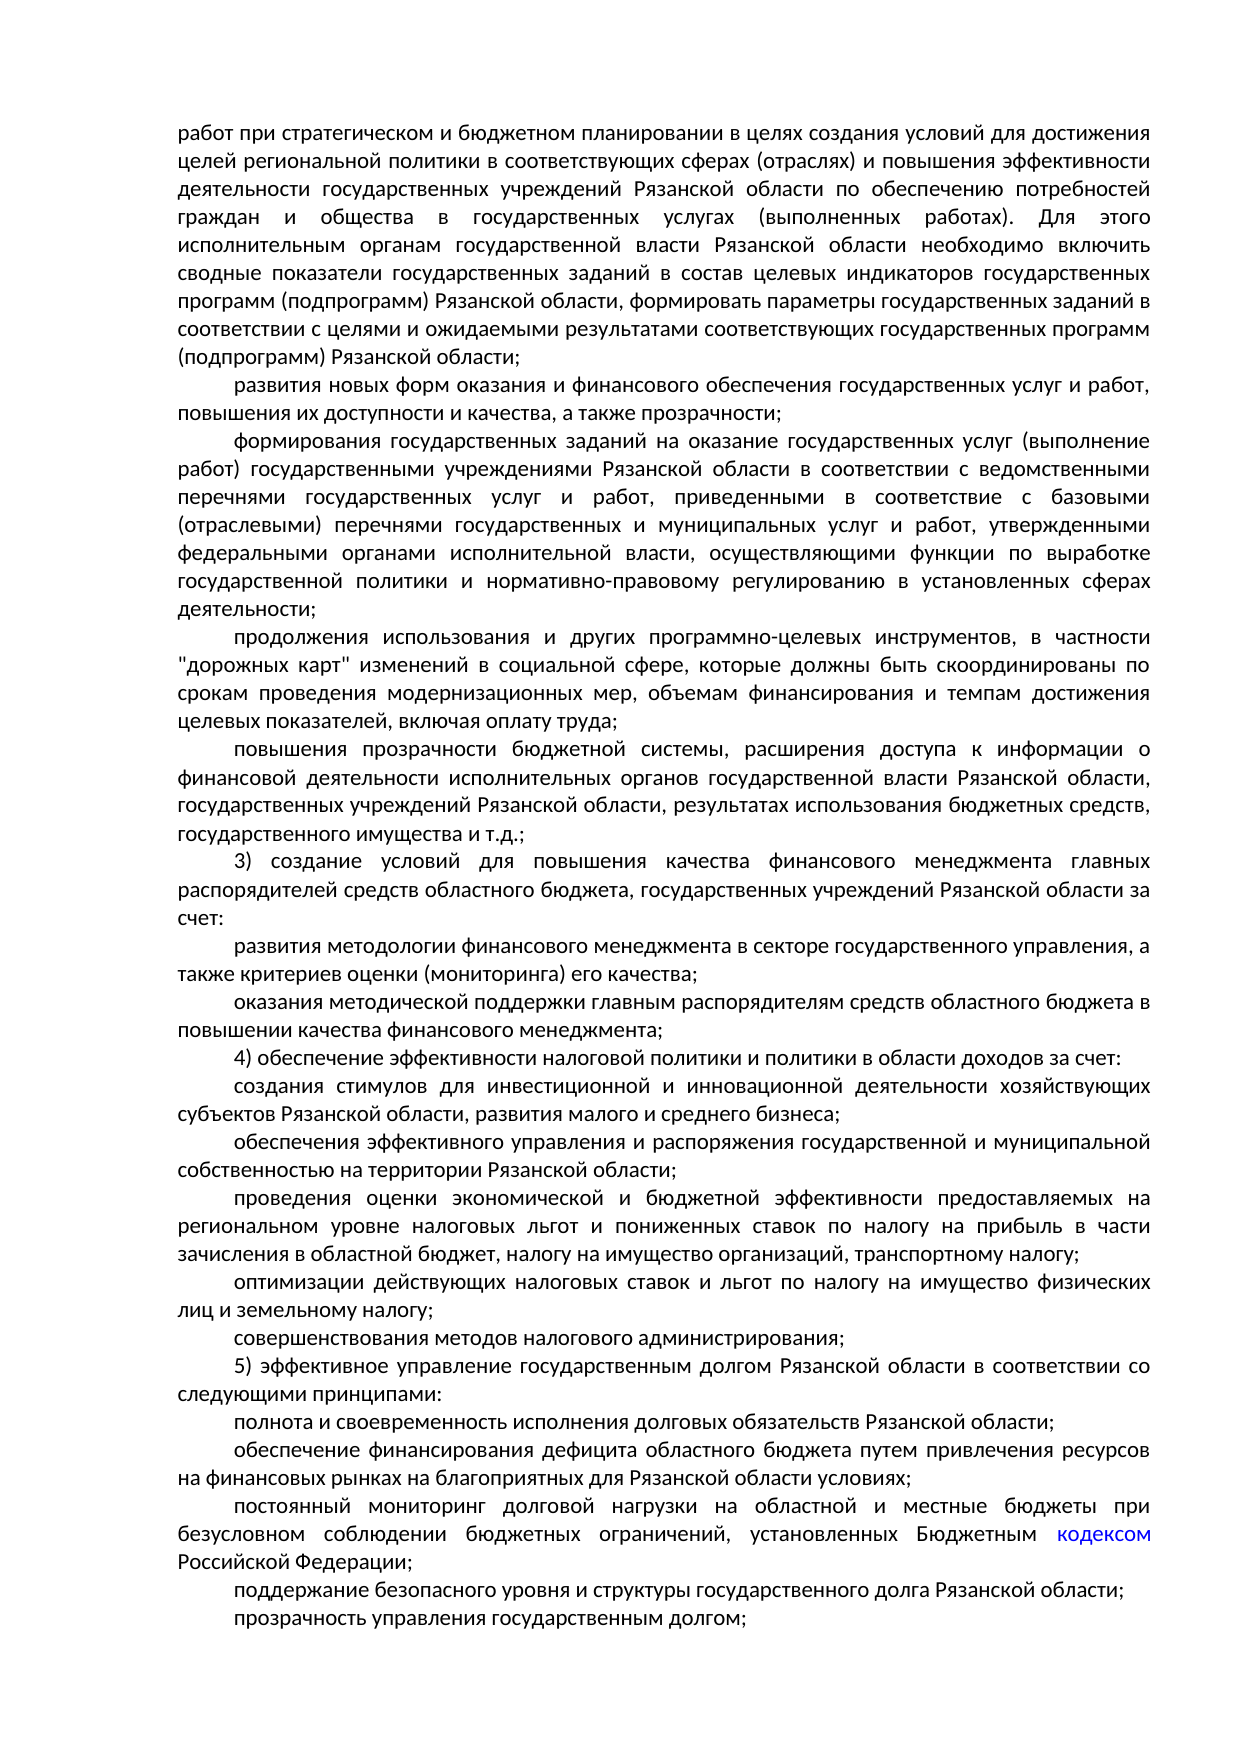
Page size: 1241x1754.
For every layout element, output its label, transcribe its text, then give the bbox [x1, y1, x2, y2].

text полнота и своевременность исполнения долговых обязательств Рязанской области; [177, 1407, 1152, 1435]
text развития новых форм оказания и финансового обеспечения государственных услуг и работ, повышения их доступности и качества, а также прозрачности; [177, 370, 1152, 426]
text развития методологии финансового менеджмента в секторе государственного управления, а также критериев оценки (мониторинга) его качества; [177, 931, 1152, 987]
text оказания методической поддержки главным распорядителям средств областного бюджета в повышении качества финансового менеджмента; [177, 987, 1152, 1043]
text создания стимулов для инвестиционной и инновационной деятельности хозяйствующих субъектов Рязанской области, развития малого и среднего бизнеса; [177, 1071, 1152, 1127]
text обеспечение финансирования дефицита областного бюджета путем привлечения ресурсов на финансовых рынках на благоприятных для Рязанской области условиях; [177, 1435, 1152, 1491]
text продолжения использования и других программно-целевых инструментов, в частности "дорожных карт" изменений в социальной сфере, которые должны быть скоординированы по срокам проведения модернизационных мер, объемам финансирования и темпам достижения целевых показателей, включая оплату труда; [177, 622, 1152, 734]
text постоянный мониторинг долговой нагрузки на областной и местные бюджеты при безусловном соблюдении бюджетных ограничений, установленных Бюджетным кодексом Российской Федерации; [177, 1491, 1152, 1575]
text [177, 118, 1152, 370]
text формирования государственных заданий на оказание государственных услуг (выполнение работ) государственными учреждениями Рязанской области в соответствии с ведомственными перечнями государственных услуг и работ, приведенными в соответствие с базовыми (отраслевыми) перечнями государственных и муниципальных услуг и работ, утвержденными федеральными органами исполнительной власти, осуществляющими функции по выработке государственной политики и нормативно-правовому регулированию в установленных сферах деятельности; [177, 426, 1152, 622]
text 3) создание условий для повышения качества финансового менеджмента главных распорядителей средств областного бюджета, государственных учреждений Рязанской области за счет: [177, 847, 1152, 931]
text совершенствования методов налогового администрирования; [177, 1323, 1152, 1351]
text оптимизации действующих налоговых ставок и льгот по налогу на имущество физических лиц и земельному налогу; [177, 1267, 1152, 1323]
text прозрачность управления государственным долгом; [177, 1603, 1152, 1631]
text проведения оценки экономической и бюджетной эффективности предоставляемых на региональном уровне налоговых льгот и пониженных ставок по налогу на прибыль в части зачисления в областной бюджет, налогу на имущество организаций, транспортному налогу; [177, 1183, 1152, 1267]
text 4) обеспечение эффективности налоговой политики и политики в области доходов за счет: [177, 1043, 1152, 1071]
text обеспечения эффективного управления и распоряжения государственной и муниципальной собственностью на территории Рязанской области; [177, 1127, 1152, 1183]
text поддержание безопасного уровня и структуры государственного долга Рязанской области; [177, 1575, 1152, 1603]
text 5) эффективное управление государственным долгом Рязанской области в соответствии со следующими принципами: [177, 1351, 1152, 1407]
text повышения прозрачности бюджетной системы, расширения доступа к информации о финансовой деятельности исполнительных органов государственной власти Рязанской области, государственных учреждений Рязанской области, результатах использования бюджетных средств, государственного имущества и т.д.; [177, 734, 1152, 847]
